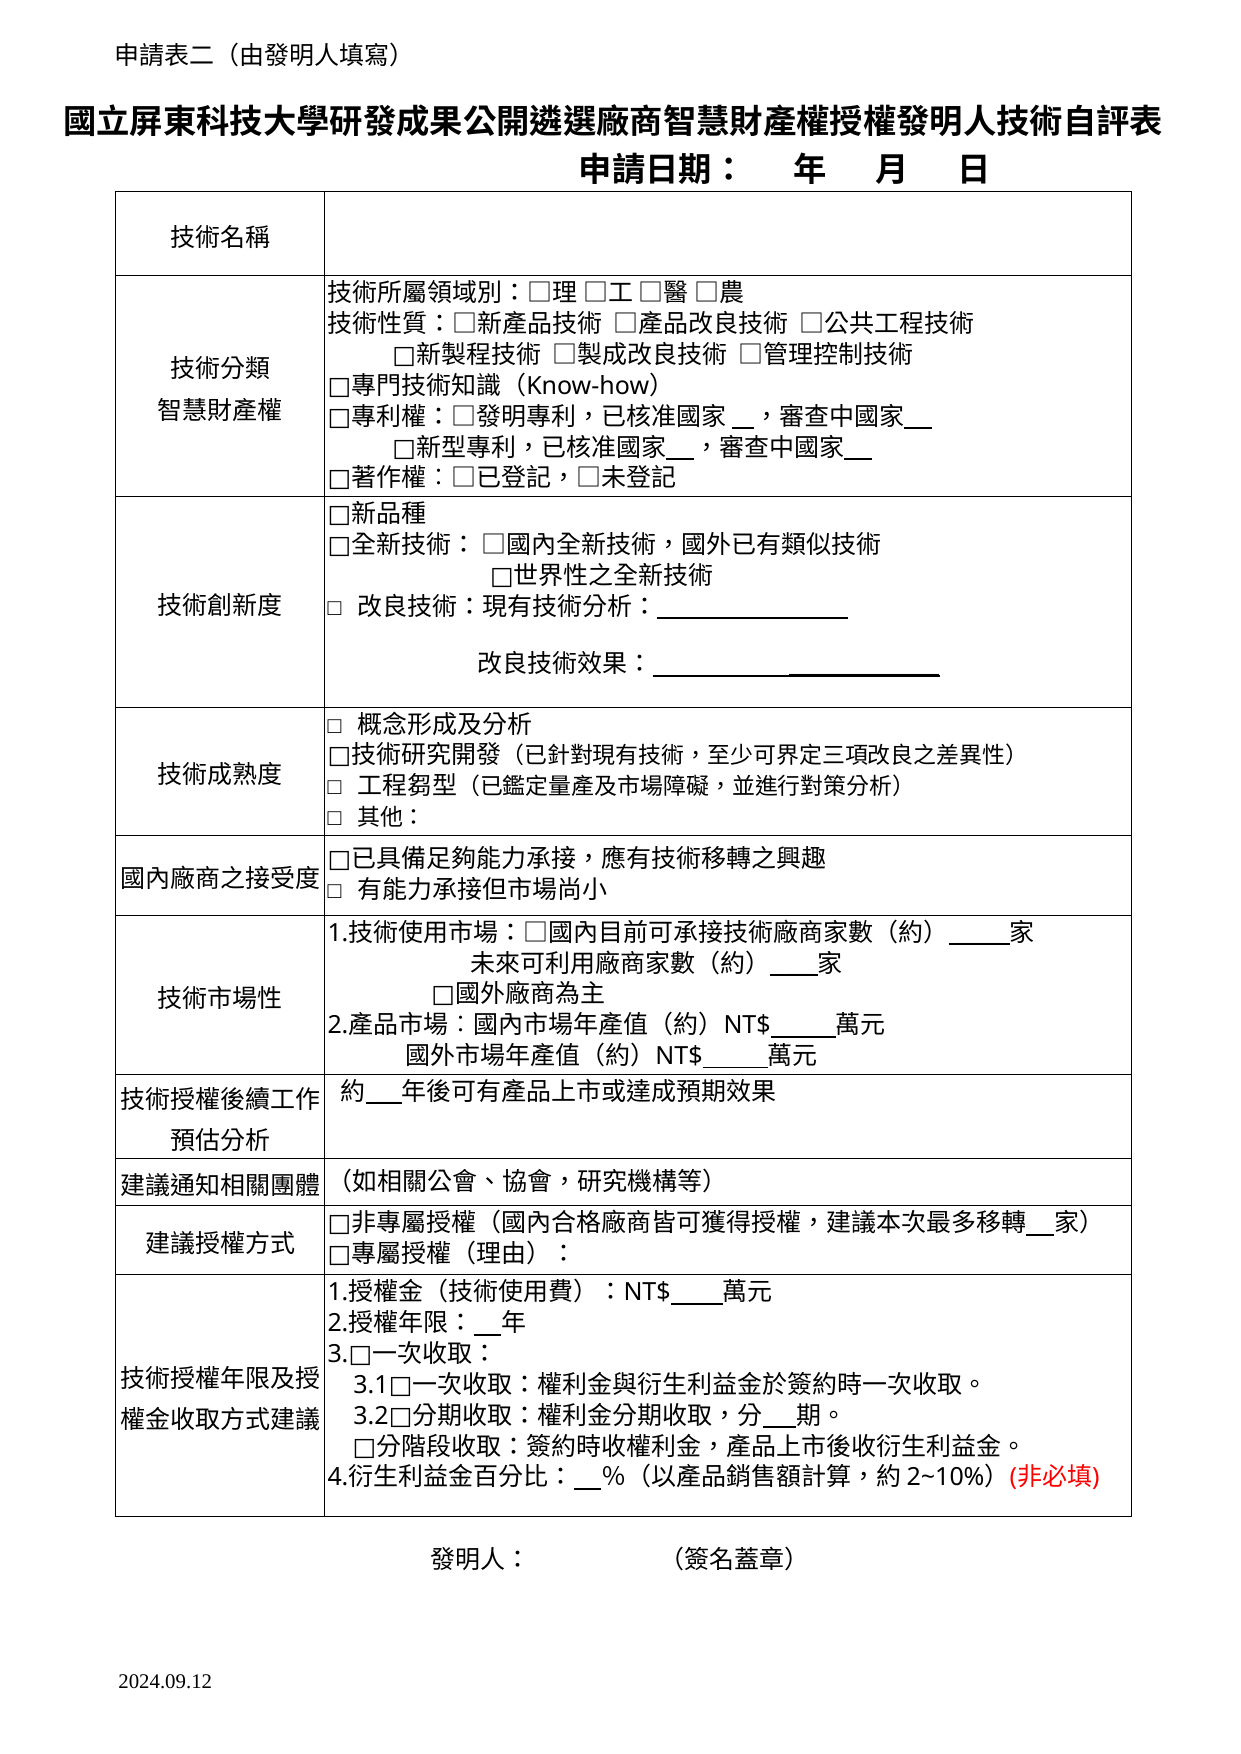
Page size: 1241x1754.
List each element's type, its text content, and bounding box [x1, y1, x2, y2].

table_cell □新品種 □全新技術： □國內全新技術，國外已有類似技術 □世界性之全新技術 改良技術：現有技術分析： 改良技術效果： ＿＿＿＿＿＿ [325, 497, 1131, 707]
table_cell 技術成熟度 [116, 708, 324, 835]
table_cell （如相關公會、協會，研究機構等） [325, 1159, 1131, 1205]
table_cell 技術所屬領域別：□理 □工 □醫 □農 技術性質：□新產品技術 □產品改良技術 □公共工程技術 □新製程技術 □製成改良技術 □管理控制技術 □專門技術知識（Know-how） □專利權：□發明專利，已核准國家 ，審查中國家 □新型專利，已核准國家 ，審查中國家 □著作權︰□已登記，□未登記 [325, 276, 1131, 496]
table_cell 技術授權年限及授權金收取方式建議 [116, 1275, 324, 1516]
table_cell 技術創新度 [116, 497, 324, 707]
table_cell 1.授權金（技術使用費）：NT$ 萬元 2.授權年限： 年 3.□一次收取： 3.1□一次收取：權利金與衍生利益金於簽約時一次收取。 3.2□分期收取：權利金分期收取，分 期。 □分階段收取：簽約時收權利金，產品上市後收衍生利益金。 4.衍生利益金百分比： ％（以產品銷售額計算，約2~10%）(非必填) [325, 1275, 1131, 1516]
table_cell 約 ＿年後可有產品上市或達成預期效果 [325, 1075, 1131, 1158]
table_cell 技術授權後續工作預估分析 [116, 1075, 324, 1158]
table_cell □非專屬授權（國內合格廠商皆可獲得授權，建議本次最多移轉 家） □專屬授權（理由）： [325, 1206, 1131, 1274]
text 申請日期： 年 月 日 [118, 143, 1122, 191]
table_cell 技術市場性 [116, 916, 324, 1074]
table_cell 國內廠商之接受度 [116, 836, 324, 915]
table_cell 1.技術使用市場：□國內目前可承接技術廠商家數（約） ＿＿ 家 未來可利用廠商家數（約） ＿ 家 □國外廠商為主 2.產品市場︰國內市場年產值（約）NT$ 萬元 國外市場年產值（約）NT$ 萬元 [325, 916, 1131, 1074]
table_cell 建議通知相關團體 [116, 1159, 324, 1205]
text 國立屏東科技大學研發成果公開遴選廠商智慧財產權授權發明人技術自評表 [59, 94, 1166, 143]
table_header [325, 192, 1131, 275]
table_cell 建議授權方式 [116, 1206, 324, 1274]
table_cell □已具備足夠能力承接，應有技術移轉之興趣 有能力承接但市場尚小 [325, 836, 1131, 915]
table_header 技術名稱 [116, 192, 324, 275]
table_cell 概念形成及分析 □技術研究開發（已針對現有技術，至少可界定三項改良之差異性） 工程芻型（已鑑定量產及市場障礙，並進行對策分析） 其他： [325, 708, 1131, 835]
table_cell 技術分類 智慧財產權 [116, 276, 324, 496]
text 發明人： （簽名蓋章） [118, 1536, 1122, 1577]
